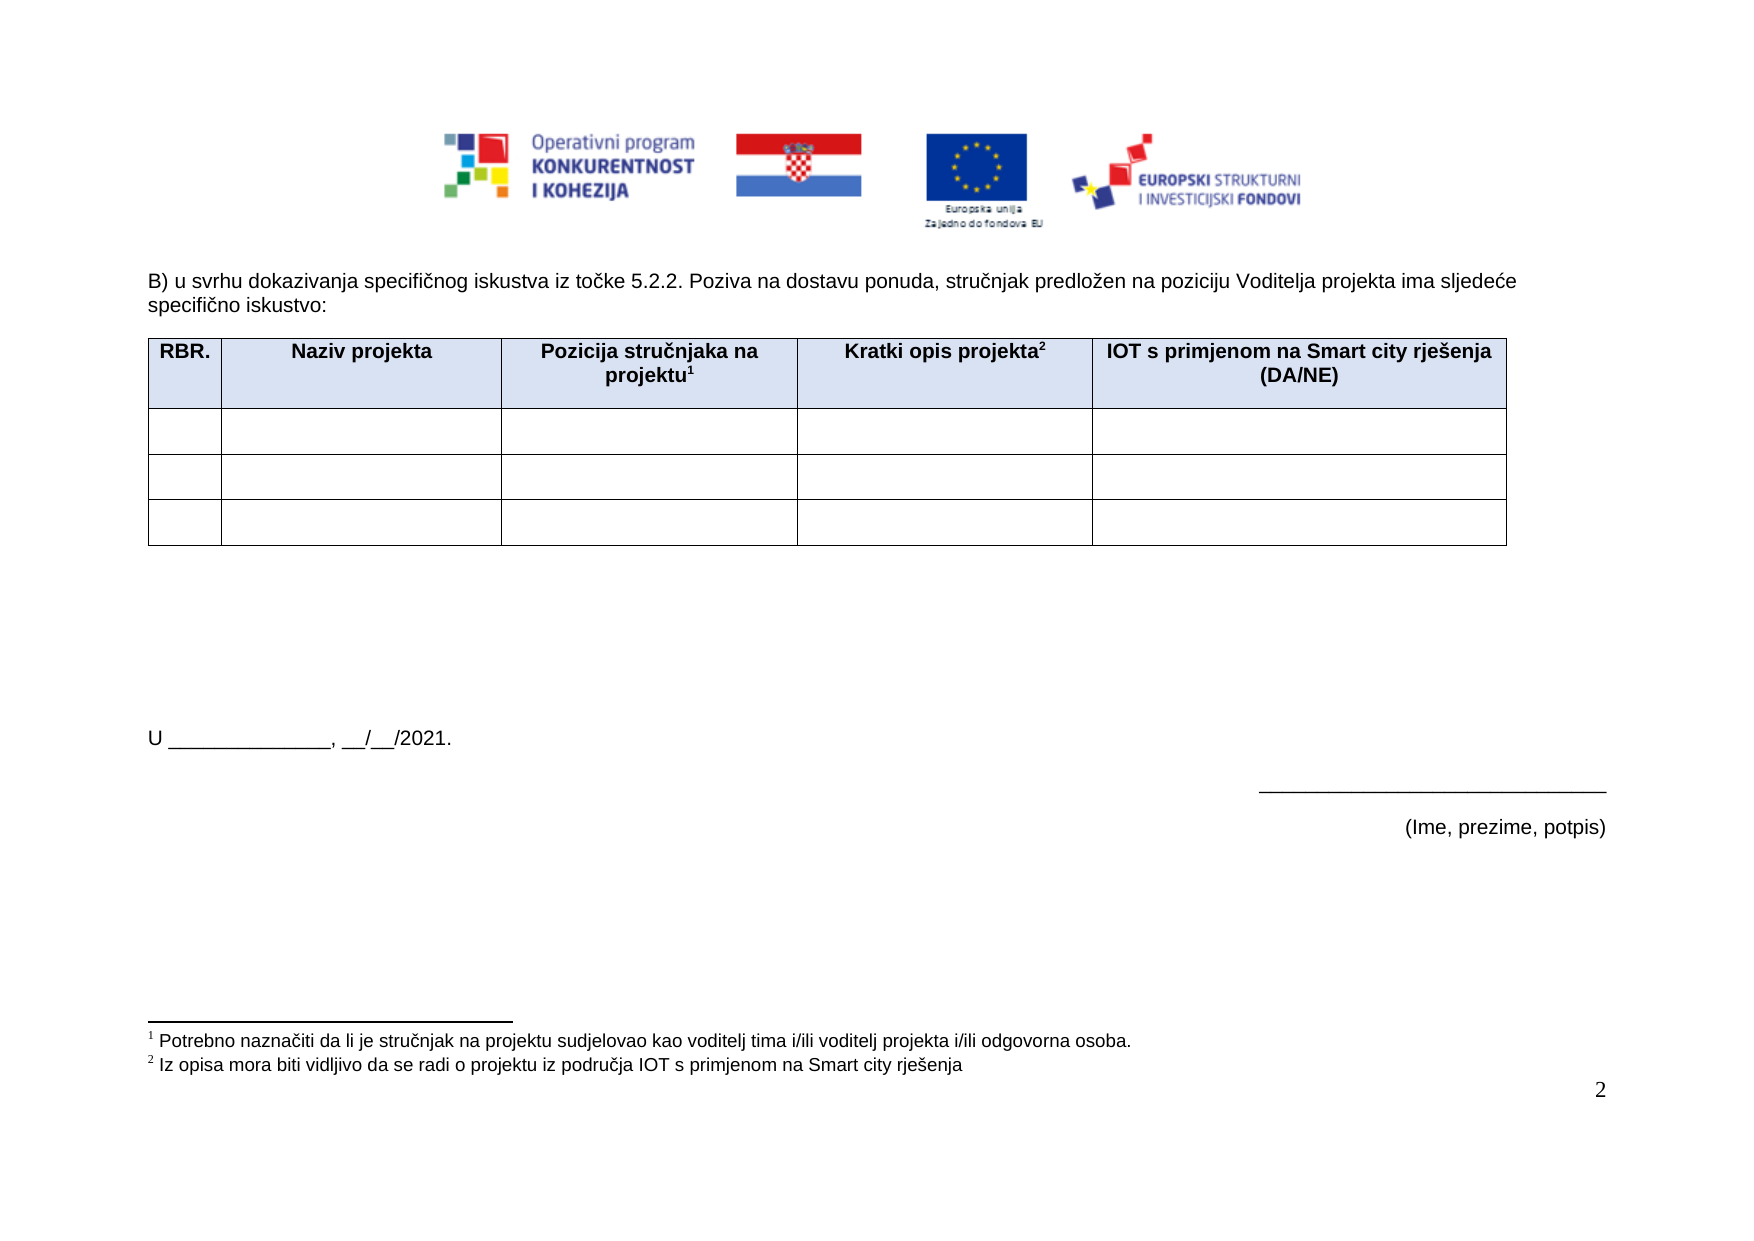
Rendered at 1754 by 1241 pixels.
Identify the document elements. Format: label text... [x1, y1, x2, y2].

table_header IOT s primjenom na Smart city rješenja (DA/NE) [1093, 339, 1506, 408]
table_cell [798, 455, 1092, 499]
table_cell [222, 455, 501, 499]
text ______________________________ [148, 770, 1606, 794]
table_cell [798, 500, 1092, 545]
text B) u svrhu dokazivanja specifičnog iskustva iz točke 5.2.2. Poziva na dostavu ponuda, stručnjak predložen na poziciju Voditelja projekta ima sljedeće specifično iskustvo: [148, 269, 1606, 317]
table_cell [1093, 500, 1506, 545]
table_header Kratki opis projekta [798, 339, 1092, 408]
table_cell [798, 409, 1092, 453]
table_cell [149, 409, 221, 453]
table_cell [502, 455, 797, 499]
table_cell [502, 409, 797, 453]
table_header RBR. [149, 339, 221, 408]
table_cell [222, 409, 501, 453]
table_cell [502, 500, 797, 545]
table_cell [1093, 409, 1506, 453]
table_header Pozicija stručnjaka na projektu [502, 339, 797, 408]
table_cell [1093, 455, 1506, 499]
table_header Naziv projekta [222, 339, 501, 408]
text (Ime, prezime, potpis) [148, 815, 1606, 839]
table_cell [149, 455, 221, 499]
table_cell [222, 500, 501, 545]
table_cell [149, 500, 221, 545]
text U ______________, __/__/2021. [148, 725, 1606, 749]
